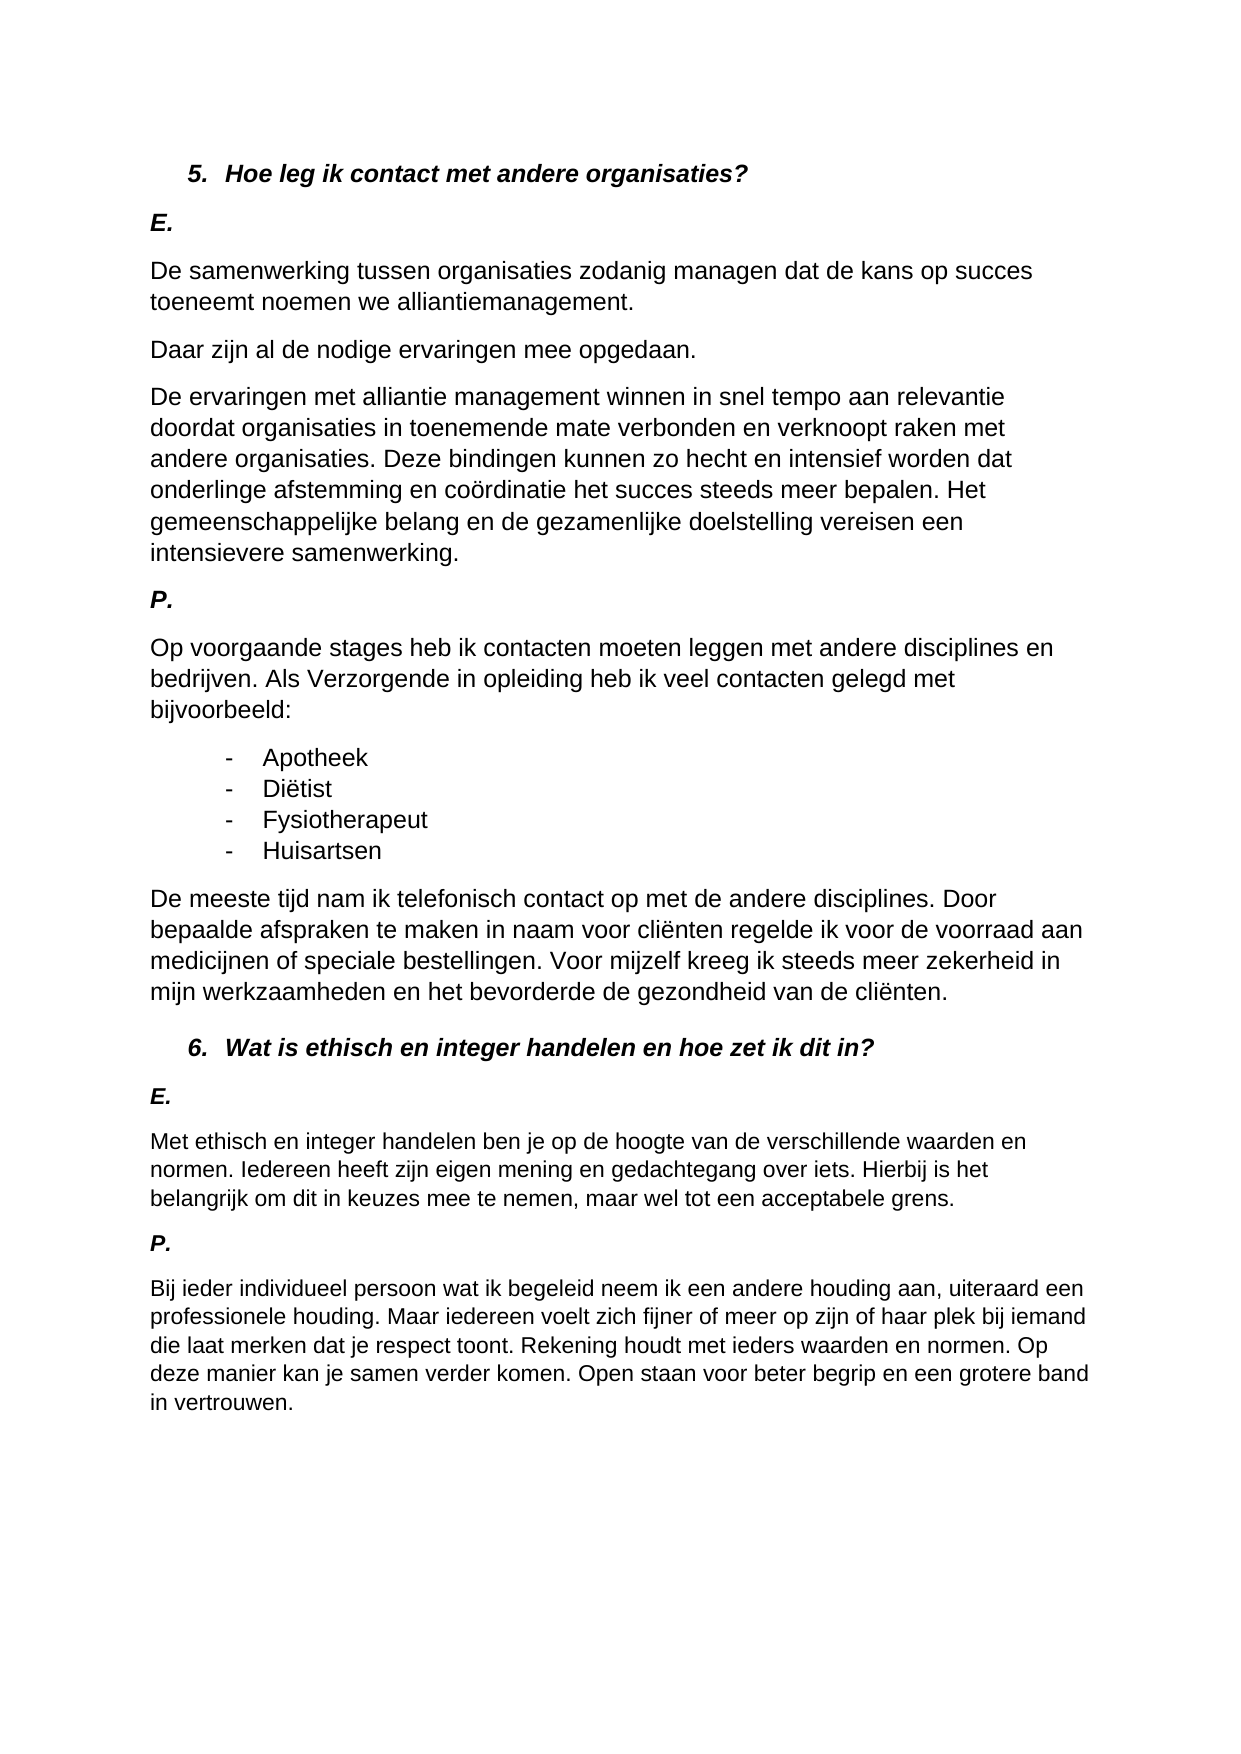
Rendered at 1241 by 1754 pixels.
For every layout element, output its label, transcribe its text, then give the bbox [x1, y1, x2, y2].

text P. [150, 1230, 1090, 1256]
list Hoe leg ik contact met andere organisaties? [187, 150, 1090, 187]
text Met ethisch en integer handelen ben je op de hoogte van de verschillende waarden en normen. Iedereen heeft zijn eigen mening en gedachtegang over iets. Hierbij is het belangrijk om dit in keuzes mee te nemen, maar wel tot een acceptabele grens. [150, 1128, 1090, 1211]
list Huisartsen [225, 836, 1090, 865]
text De meeste tijd nam ik telefonisch contact op met de andere disciplines. Door bepaalde afspraken te maken in naam voor cliënten regelde ik voor de voorraad aan medicijnen of speciale bestellingen. Voor mijzelf kreeg ik steeds meer zekerheid in mijn werkzaamheden en het bevorderde de gezondheid van de cliënten. [150, 884, 1090, 1006]
list Diëtist [225, 774, 1090, 803]
list Wat is ethisch en integer handelen en hoe zet ik dit in? [187, 1024, 1090, 1062]
text P. [150, 585, 1090, 614]
text Daar zijn al de nodige ervaringen mee opgedaan. [150, 335, 1090, 363]
text E. [150, 1083, 1090, 1109]
text E. [150, 208, 1090, 237]
text De ervaringen met alliantie management winnen in snel tempo aan relevantie doordat organisaties in toenemende mate verbonden en verknoopt raken met andere organisaties. Deze bindingen kunnen zo hecht en intensief worden dat onderlinge afstemming en coördinatie het succes steeds meer bepalen. Het gemeenschappelijke belang en de gezamenlijke doelstelling vereisen een intensievere samenwerking. [150, 382, 1090, 566]
text Op voorgaande stages heb ik contacten moeten leggen met andere disciplines en bedrijven. Als Verzorgende in opleiding heb ik veel contacten gelegd met bijvoorbeeld: [150, 633, 1090, 724]
list Apotheek [225, 743, 1090, 772]
text De samenwerking tussen organisaties zodanig managen dat de kans op succes toeneemt noemen we alliantiemanagement. [150, 256, 1090, 316]
text Bij ieder individueel persoon wat ik begeleid neem ik een andere houding aan, uiteraard een professionele houding. Maar iedereen voelt zich fijner of meer op zijn of haar plek bij iemand die laat merken dat je respect toont. Rekening houdt met ieders waarden en normen. Op deze manier kan je samen verder komen. Open staan voor beter begrip en een grotere band in vertrouwen. [150, 1275, 1090, 1415]
list Fysiotherapeut [225, 805, 1090, 834]
